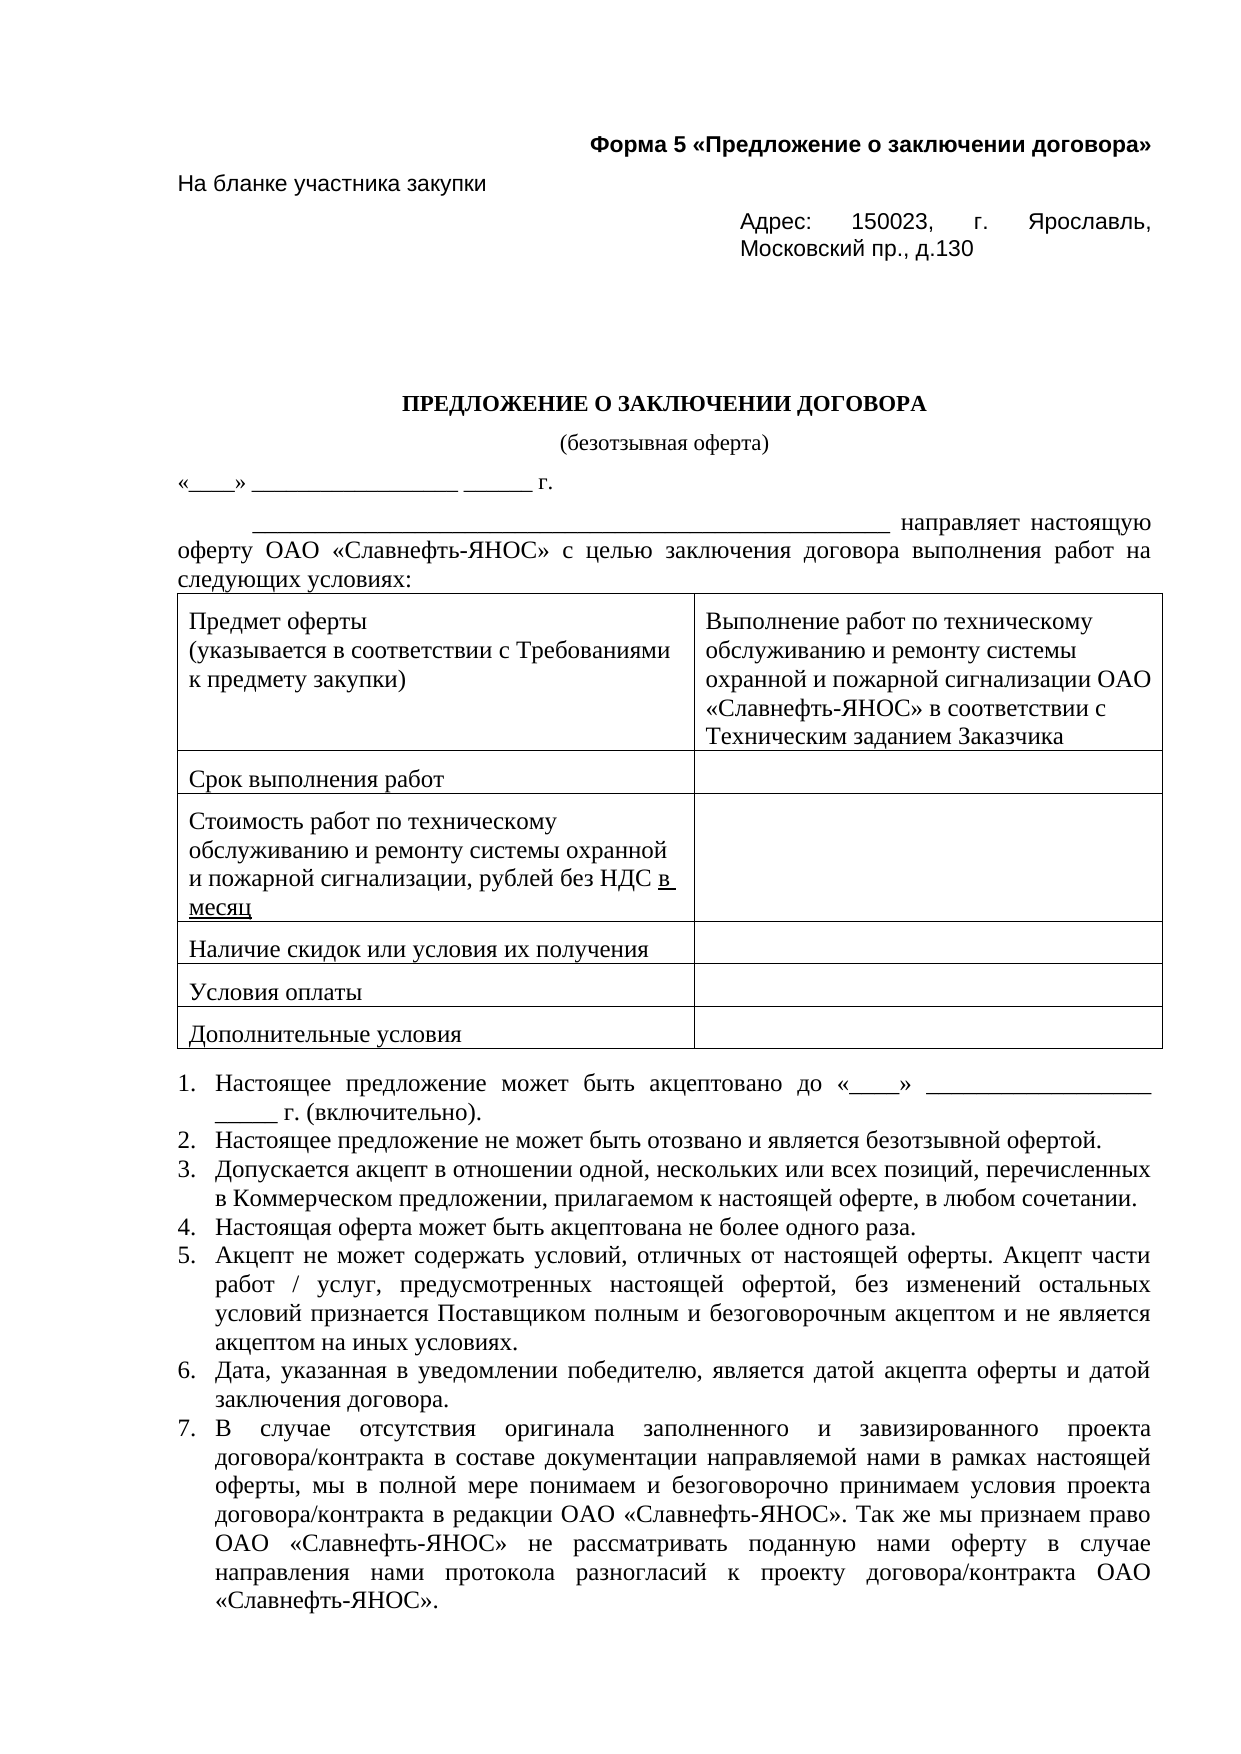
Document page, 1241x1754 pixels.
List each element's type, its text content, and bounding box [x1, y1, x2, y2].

text На бланке участника закупки [177, 169, 1152, 196]
table_header Предмет оферты (указывается в соответствии с Требованиями к предмету закупки) [178, 594, 694, 750]
table_cell [695, 794, 1162, 921]
table_cell Условия оплаты [178, 964, 694, 1006]
table_cell Срок выполнения работ [178, 751, 694, 792]
text (безотзывная оферта) [177, 429, 1152, 455]
list Допускается акцепт в отношении одной, нескольких или всех позиций, перечисленных в Коммерческом предложении, прилагаемом к настоящей оферте, в любом сочетании. [177, 1154, 1152, 1212]
table_cell Наличие скидок или условия их получения [178, 922, 694, 963]
table_cell [695, 751, 1162, 792]
table_cell [695, 964, 1162, 1006]
table_header Выполнение работ по техническому обслуживанию и ремонту системы охранной и пожарной сигнализации ОАО «Славнефть-ЯНОС» в соответствии с Техническим заданием Заказчика [695, 594, 1162, 750]
table_cell Стоимость работ по техническому обслуживанию и ремонту системы охранной и пожарной сигнализации, рублей без НДС в месяц [178, 794, 694, 921]
text Адрес: 150023, г. Ярославль, Московский пр., д.130 [740, 208, 1152, 261]
text ПРЕДЛОЖЕНИЕ О ЗАКЛЮЧЕНИИ ДОГОВОРА [177, 390, 1152, 416]
list Настоящее предложение не может быть отозвано и является безотзывной офертой. [177, 1126, 1152, 1154]
list В случае отсутствия оригинала заполненного и завизированного проекта договора/контракта в составе документации направляемой нами в рамках настоящей оферты, мы в полной мере понимаем и безоговорочно принимаем условия проекта договора/контракта в редакции ОАО «Славнефть-ЯНОС». Так же мы признаем право ОАО «Славнефть-ЯНОС» не рассматривать поданную нами оферту в случае направления нами протокола разногласий к проекту договора/контракта ОАО «Славнефть-ЯНОС». [177, 1413, 1152, 1614]
list Настоящая оферта может быть акцептована не более одного раза. [177, 1212, 1152, 1241]
list Дата, указанная в уведомлении победителю, является датой акцепта оферты и датой заключения договора. [177, 1356, 1152, 1413]
text «____» __________________ ______ г. [177, 468, 1152, 494]
table_cell Дополнительные условия [178, 1007, 694, 1048]
text Форма 5 «Предложение о заключении договора» [325, 131, 1152, 157]
list Акцепт не может содержать условий, отличных от настоящей оферты. Акцепт части работ / услуг, предусмотренных настоящей офертой, без изменений остальных условий признается Поставщиком полным и безоговорочным акцептом и не является акцептом на иных условиях. [177, 1241, 1152, 1356]
list Настоящее предложение может быть акцептовано до «____» __________________ _____ г. (включительно). [177, 1068, 1152, 1126]
table_cell [695, 1007, 1162, 1048]
text ___________________________________________________ направляет настоящую оферту ОАО «Славнефть-ЯНОС» с целью заключения договора выполнения работ на следующих условиях: [177, 507, 1152, 593]
table_cell [695, 922, 1162, 963]
